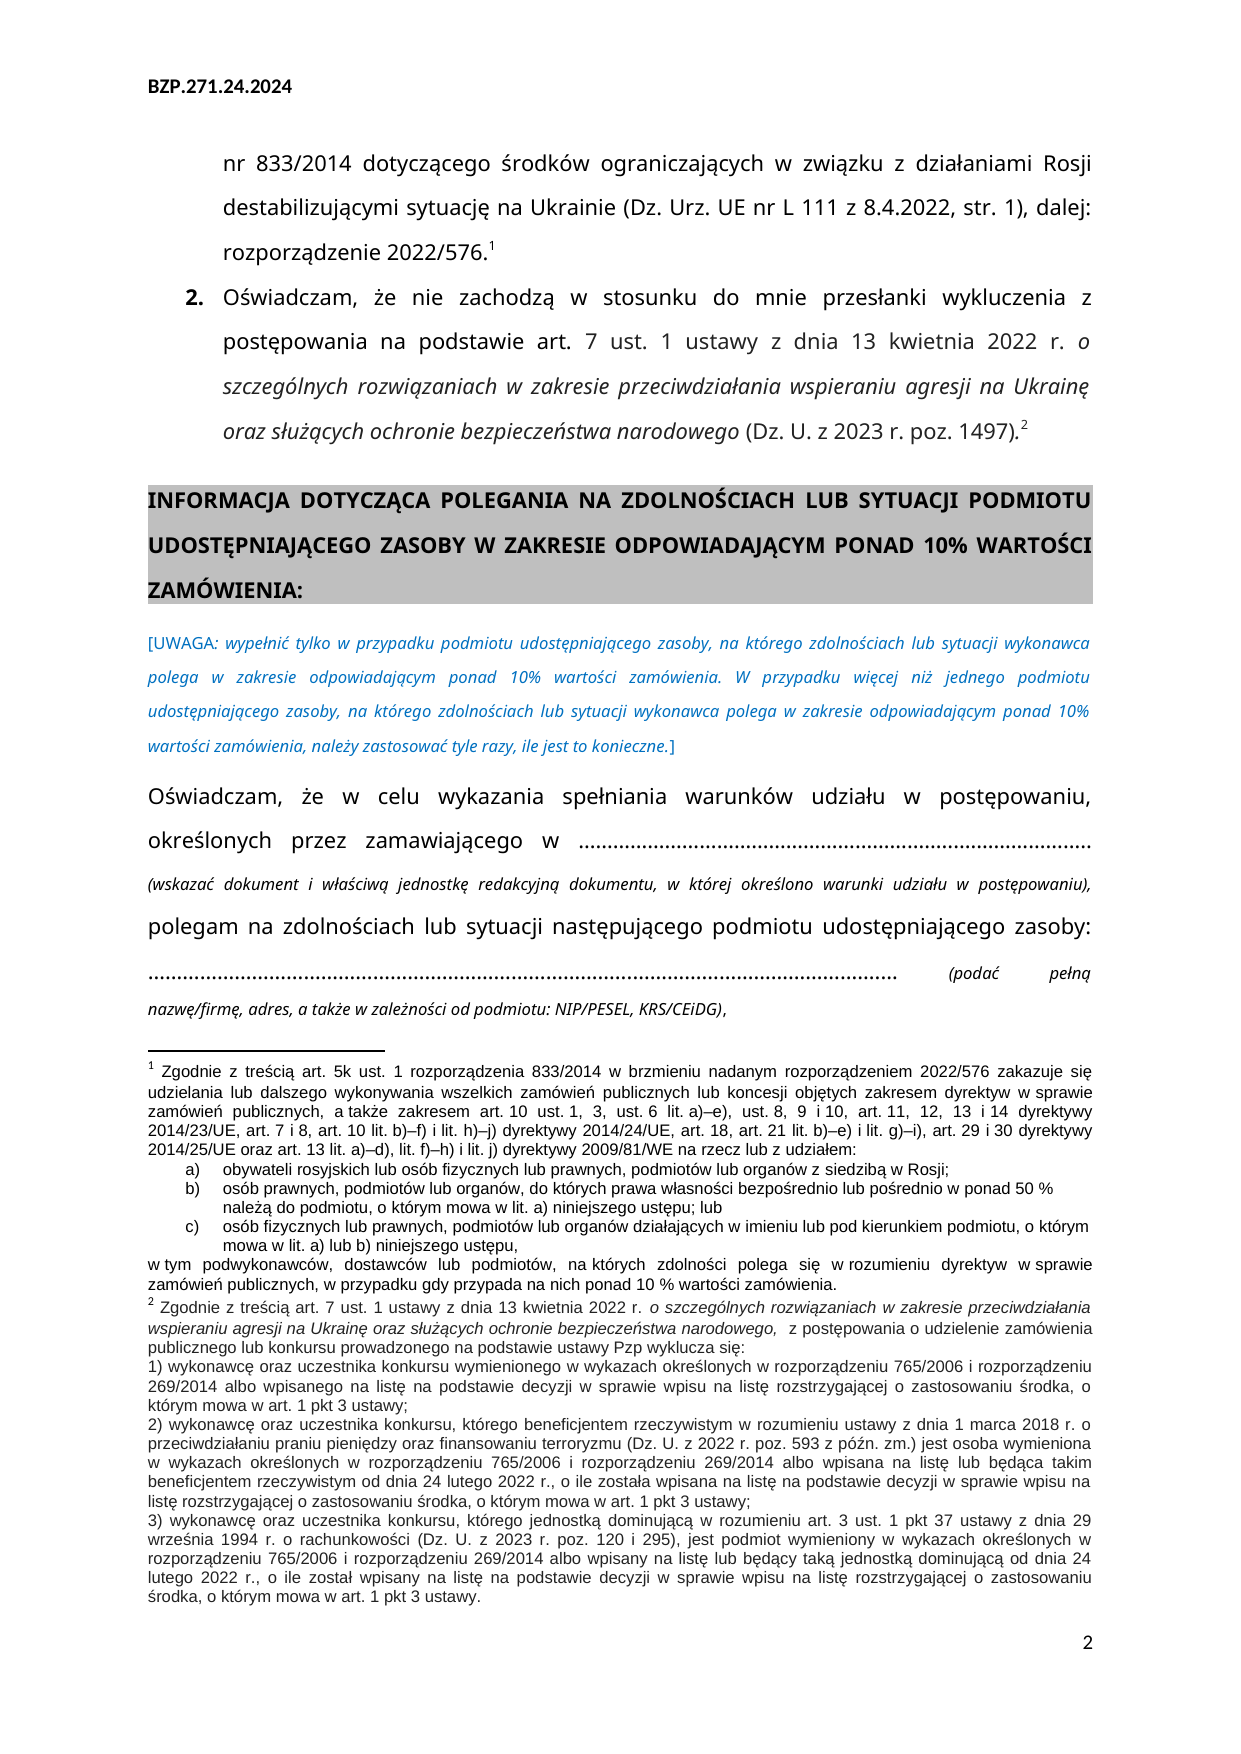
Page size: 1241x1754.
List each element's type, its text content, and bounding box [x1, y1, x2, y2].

list Oświadczam, że nie zachodzą w stosunku do mnie przesłanki wykluczenia z postępowania na podstawie art. 7 ust. 1 ustawy z dnia 13 kwietnia 2022 r. o szczególnych rozwiązaniach w zakresie przeciwdziałania wspieraniu agresji na Ukrainę oraz służących ochronie bezpieczeństwa narodowego (Dz. U. z 2023 r. poz. 1497). [185, 282, 1093, 446]
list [185, 148, 1093, 267]
text [UWAGA: wypełnić tylko w przypadku podmiotu udostępniającego zasoby, na którego zdolnościach lub sytuacji wykonawca polega w zakresie odpowiadającym ponad 10% wartości zamówienia. W przypadku więcej niż jednego podmiotu udostępniającego zasoby, na którego zdolnościach lub sytuacji wykonawca polega w zakresie odpowiadającym ponad 10% wartości zamówienia, należy zastosować tyle razy, ile jest to konieczne.] [148, 632, 1093, 757]
text Oświadczam, że w celu wykazania spełniania warunków udziału w postępowaniu, określonych przez zamawiającego w ………………………………………………………...………………….. (wskazać dokument i właściwą jednostkę redakcyjną dokumentu, w której określono warunki udziału w postępowaniu), polegam na zdolnościach lub sytuacji następującego podmiotu udostępniającego zasoby: ………………………………………………………………………...…………………………………….… (podać pełną nazwę/firmę, adres, a także w zależności od podmiotu: NIP/PESEL, KRS/CEiDG), [148, 781, 1093, 1020]
text INFORMACJA DOTYCZĄCA POLEGANIA NA ZDOLNOŚCIACH LUB SYTUACJI PODMIOTU UDOSTĘPNIAJĄCEGO ZASOBY W ZAKRESIE ODPOWIADAJĄCYM PONAD 10% WARTOŚCI ZAMÓWIENIA: [148, 485, 1093, 604]
